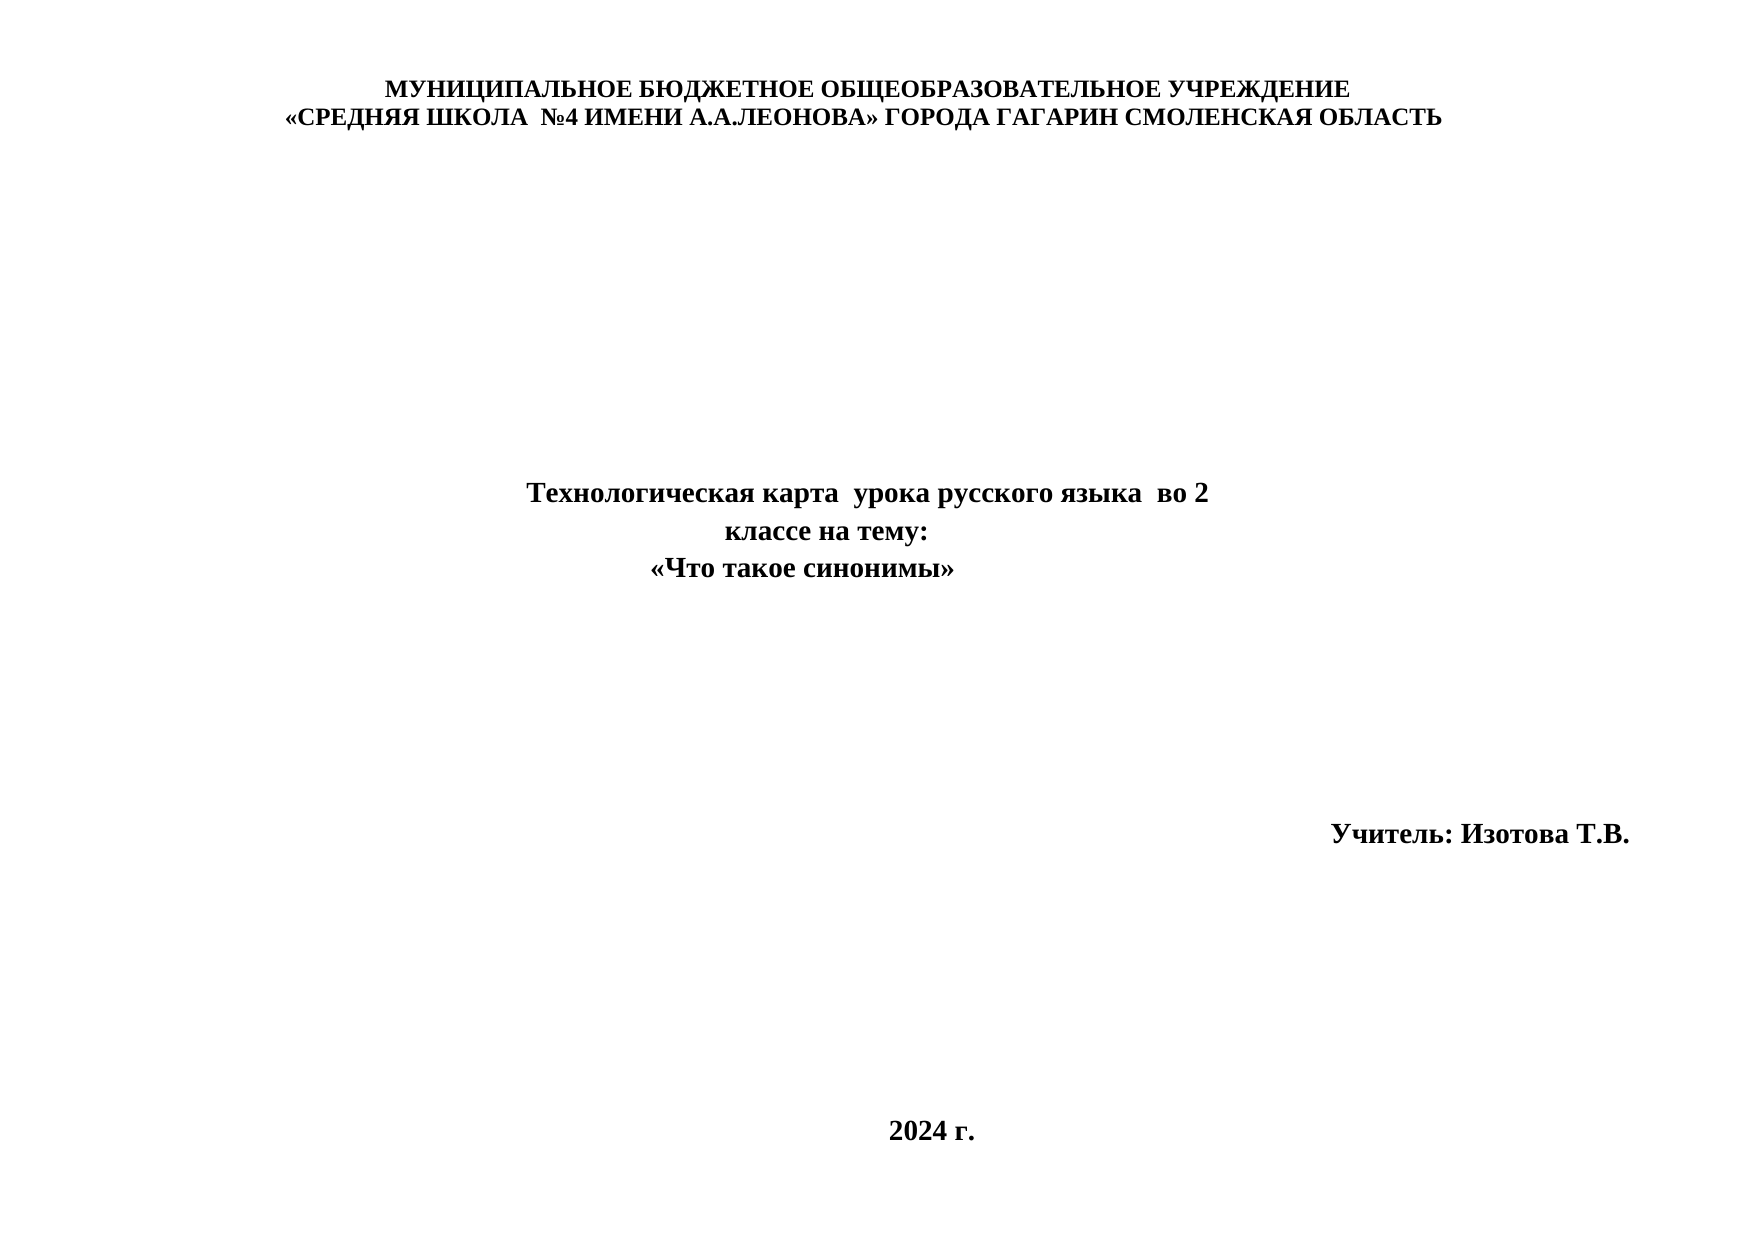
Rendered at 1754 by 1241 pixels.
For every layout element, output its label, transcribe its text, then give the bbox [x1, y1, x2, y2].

text «Что такое синонимы» [52, 548, 1702, 585]
text «СРЕДНЯЯ ШКОЛА №4 ИМЕНИ А.А.ЛЕОНОВА» ГОРОДА ГАГАРИН СМОЛЕНСКАЯ ОБЛАСТЬ [116, 103, 1702, 131]
text МУНИЦИПАЛЬНОЕ БЮДЖЕТНОЕ ОБЩЕОБРАЗОВАТЕЛЬНОЕ УЧРЕЖДЕНИЕ [116, 76, 1702, 103]
text Технологическая карта урока русского языка во 2 классе на тему: [526, 472, 1241, 548]
text 2024 г. [116, 1118, 1702, 1145]
text Учитель: Изотова Т.В. [1330, 821, 1702, 848]
